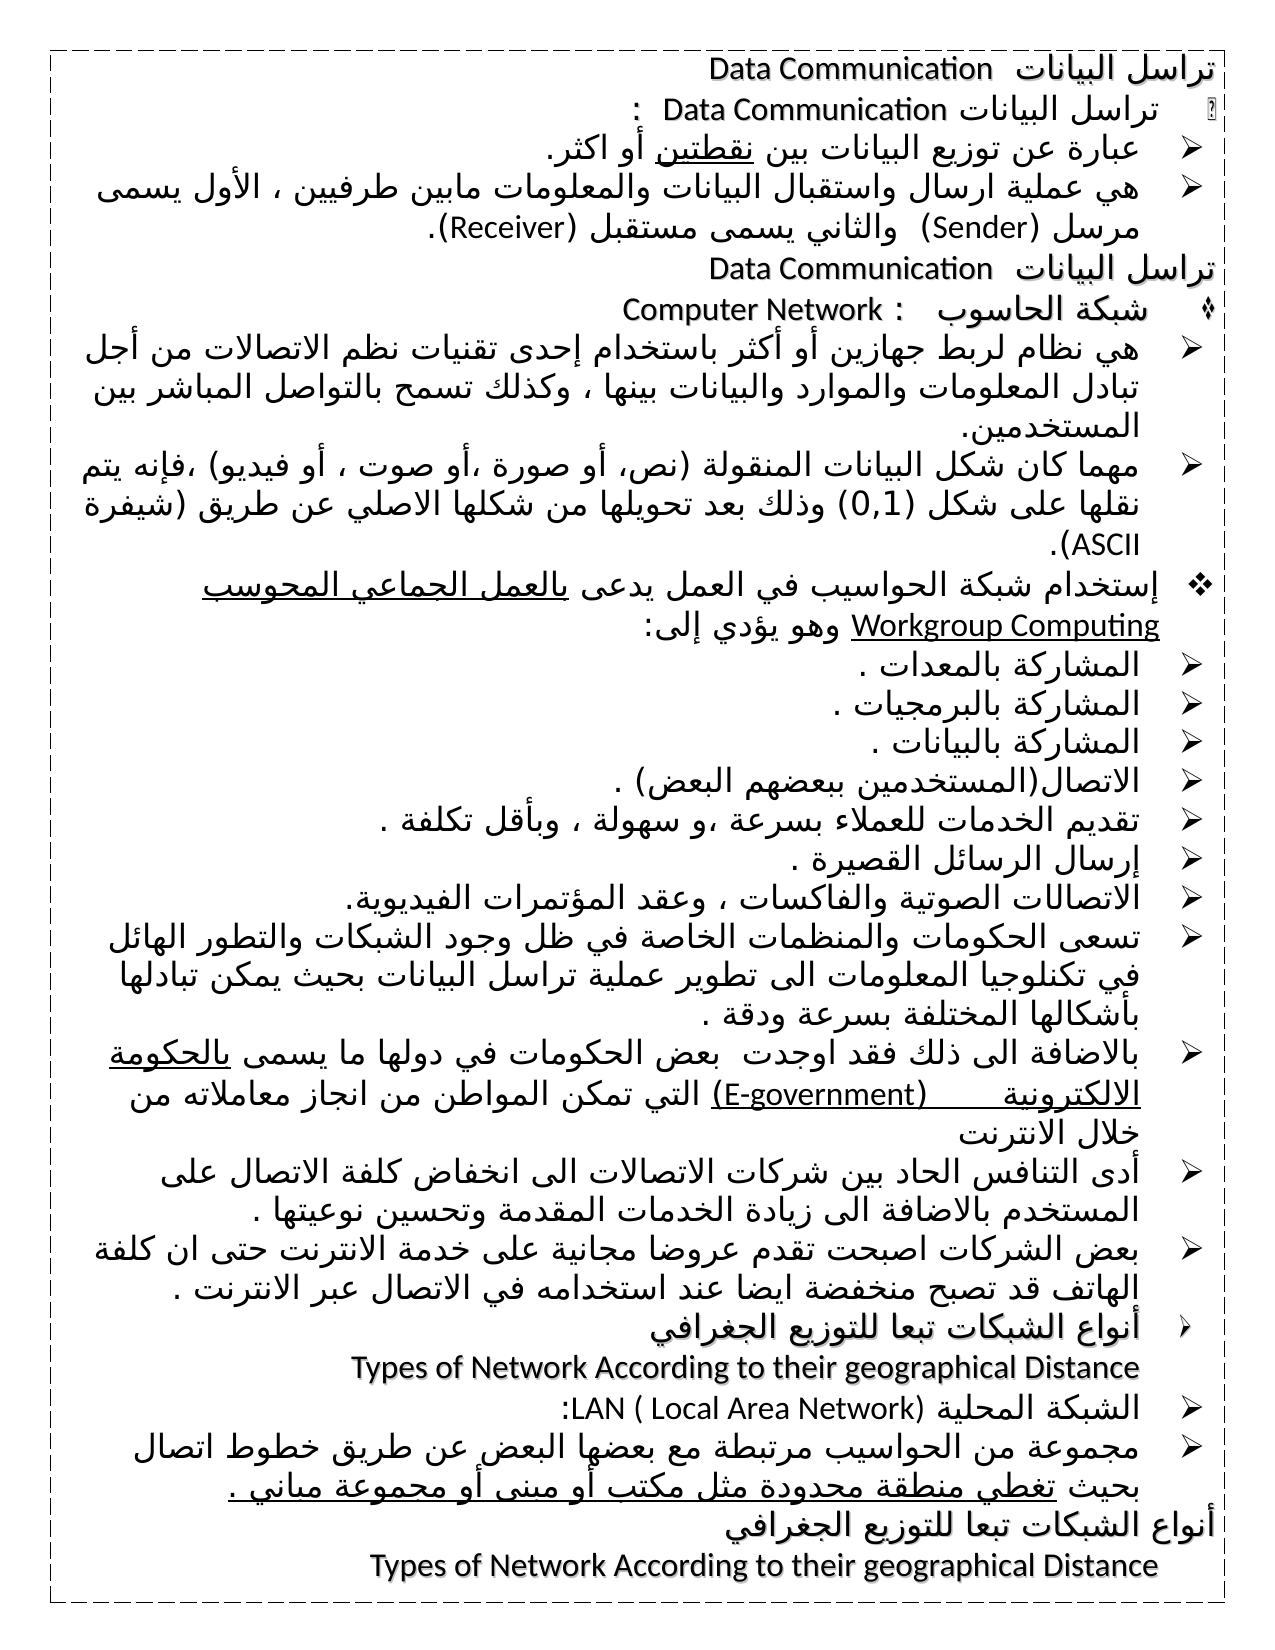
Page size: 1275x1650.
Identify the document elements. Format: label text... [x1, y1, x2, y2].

list بعض الشركات اصبحت تقدم عروضا مجانية على خدمة الانترنت حتى ان كلفة الهاتف قد تصبح منخفضة ايضا عند استخدامه في الاتصال عبر الانترنت . [59, 1230, 1178, 1307]
list المشاركة بالمعدات . [59, 645, 1178, 684]
list إستخدام شبكة الحواسيب في العمل يدعى بالعمل الجماعي المحوسب Workgroup Computing وهو يؤدي إلى: [59, 564, 1216, 645]
list بالاضافة الى ذلك فقد اوجدت بعض الحكومات في دولها ما يسمى بالحكومة الالكترونية (E-government) التي تمكن المواطن من انجاز معاملاته من خلال الانترنت [59, 1034, 1178, 1152]
list تراسل البيانات Data Communication : [59, 88, 1216, 129]
list مهما كان شكل البيانات المنقولة (نص، أو صورة ،أو صوت ، أو فيديو) ،فإنه يتم نقلها على شكل (0,1) وذلك بعد تحويلها من شكلها الاصلي عن طريق (شيفرة ASCII). [59, 445, 1178, 564]
list مجموعة من الحواسيب مرتبطة مع بعضها البعض عن طريق خطوط اتصال بحيث تغطي منطقة محدودة مثل مكتب أو مبنى أو مجموعة مباني . [59, 1428, 1178, 1506]
list أدى التنافس الحاد بين شركات الاتصالات الى انخفاض كلفة الاتصال على المستخدم بالاضافة الى زيادة الخدمات المقدمة وتحسين نوعيتها . [59, 1152, 1178, 1230]
list الشبكة المحلية LAN ( Local Area Network): [59, 1387, 1178, 1428]
list أنواع الشبكات تبعا للتوزيع الجغرافي Types of Network According to their geographical Distance [59, 1307, 1178, 1387]
list تقديم الخدمات للعملاء بسرعة ،و سهولة ، وبأقل تكلفة . [59, 801, 1178, 839]
list الاتصال(المستخدمين ببعضهم البعض) . [59, 762, 1178, 801]
text تراسل البيانات Data Communication [59, 247, 1216, 288]
list الاتصالات الصوتية والفاكسات ، وعقد المؤتمرات الفيديوية. [59, 878, 1178, 917]
list تسعى الحكومات والمنظمات الخاصة في ظل وجود الشبكات والتطور الهائل في تكنلوجيا المعلومات الى تطوير عملية تراسل البيانات بحيث يمكن تبادلها بأشكالها المختلفة بسرعة ودقة . [59, 917, 1178, 1034]
text أنواع الشبكات تبعا للتوزيع الجغرافي Types of Network According to their geographical Distance [59, 1506, 1216, 1585]
list المشاركة بالبرمجيات . [59, 684, 1178, 723]
list المشاركة بالبيانات . [59, 723, 1178, 762]
list هي نظام لربط جهازين أو أكثر باستخدام إحدى تقنيات نظم الاتصالات من أجل تبادل المعلومات والموارد والبيانات بينها ، وكذلك تسمح بالتواصل المباشر بين المستخدمين. [59, 329, 1178, 445]
text تراسل البيانات Data Communication [59, 47, 1216, 88]
list شبكة الحاسوب : Computer Network [59, 288, 1216, 329]
list عبارة عن توزيع البيانات بين نقطتين أو اكثر. [59, 129, 1178, 168]
list إرسال الرسائل القصيرة . [59, 839, 1178, 878]
list هي عملية ارسال واستقبال البيانات والمعلومات مابين طرفيين ، الأول يسمى مرسل (Sender) والثاني يسمى مستقبل (Receiver). [59, 168, 1178, 247]
